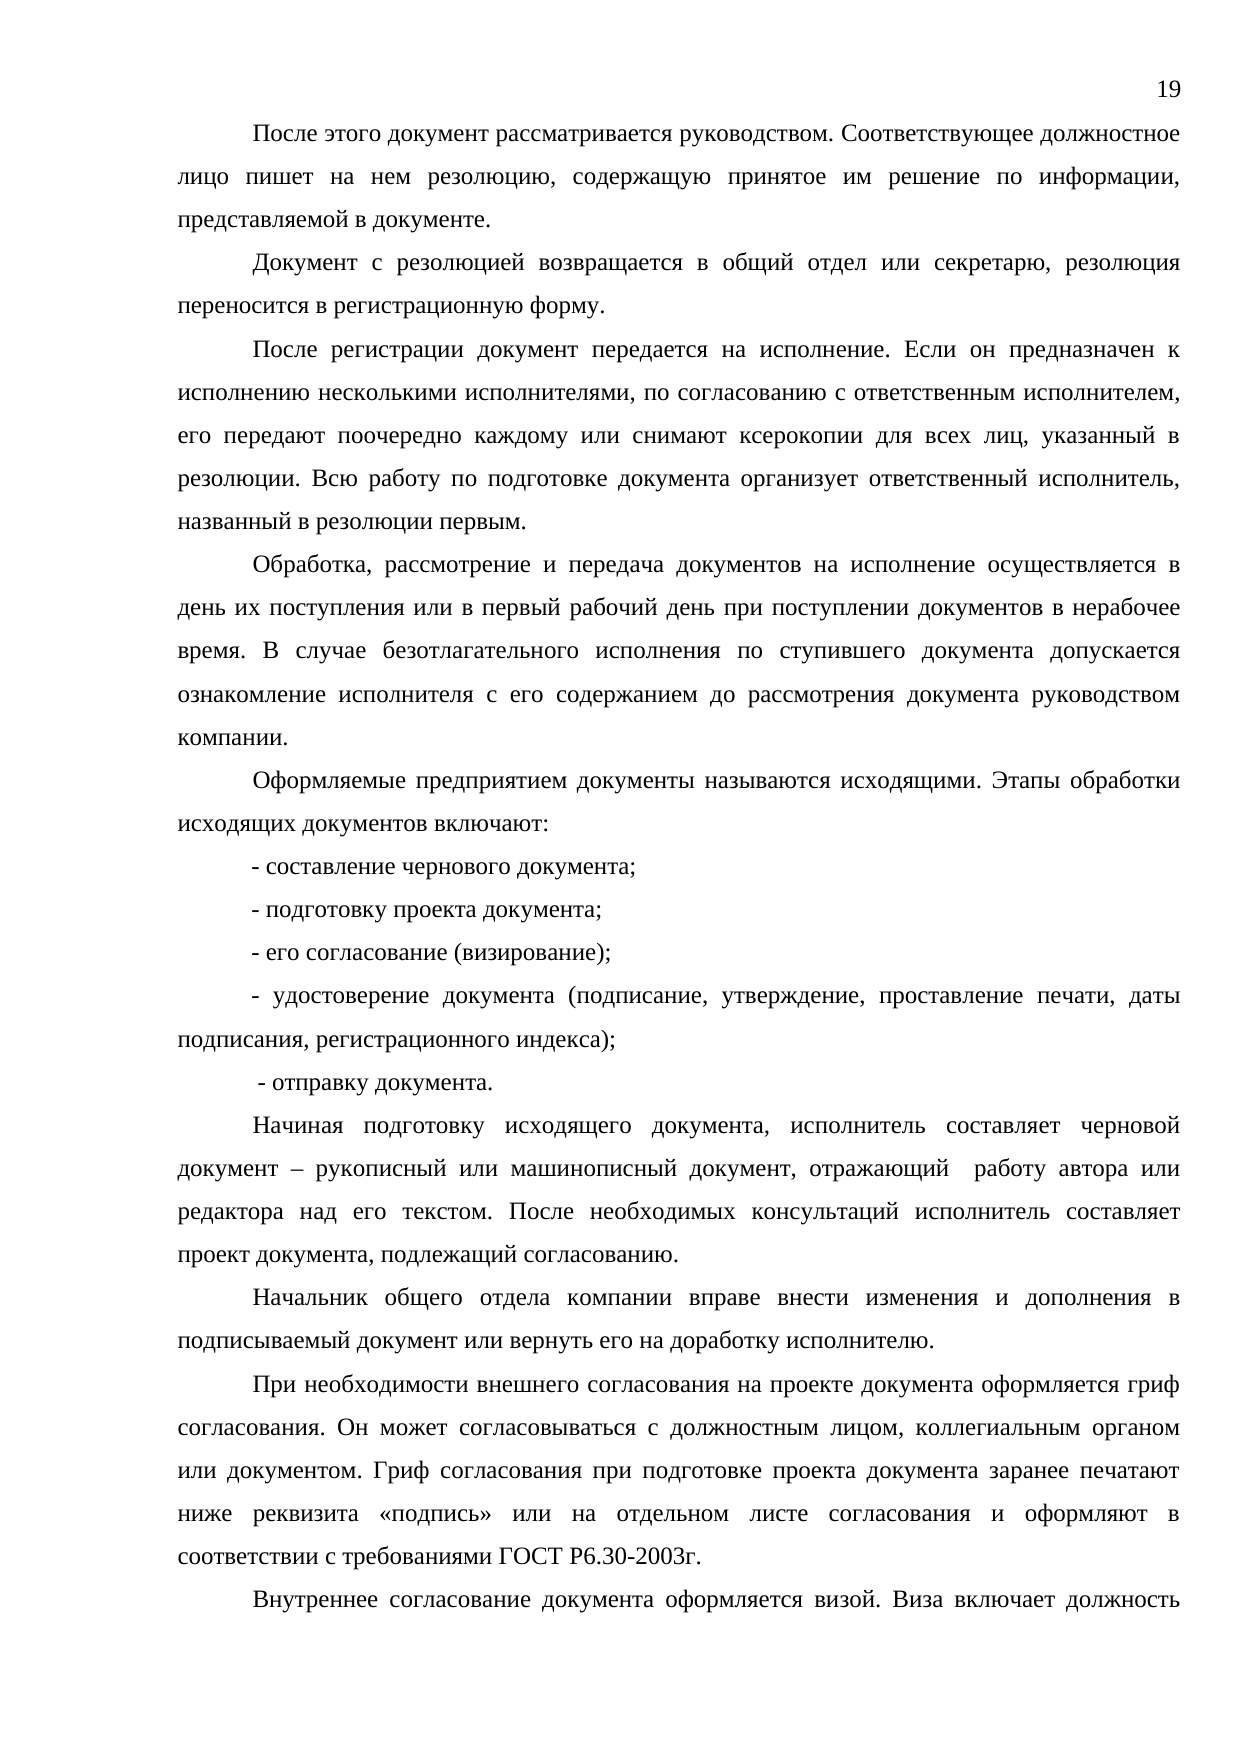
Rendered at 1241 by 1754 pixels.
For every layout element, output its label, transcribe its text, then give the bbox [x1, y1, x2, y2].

text Начальник общего отдела компании вправе внести изменения и дополнения в подписываемый документ или вернуть его на доработку исполнителю. [177, 1282, 1181, 1354]
text - составление чернового документа; [177, 851, 1181, 880]
text Обработка, рассмотрение и передача документов на исполнение осуществляется в день их поступления или в первый рабочий день при поступлении документов в нерабочее время. В случае безотлагательного исполнения по ступившего документа допускается ознакомление исполнителя с его содержанием до рассмотрения документа руководством компании. [177, 549, 1181, 751]
text - его согласование (визирование); [177, 937, 1181, 966]
text После регистрации документ передается на исполнение. Если он предназначен к исполнению несколькими исполнителями, по согласованию с ответственным исполнителем, его передают поочередно каждому или снимают ксерокопии для всех лиц, указанный в резолюции. Всю работу по подготовке документа организует ответственный исполнитель, названный в резолюции первым. [177, 334, 1181, 535]
text Документ с резолюцией возвращается в общий отдел или секретарю, резолюция переносится в регистрационную форму. [177, 247, 1181, 319]
text - подготовку проекта документа; [177, 894, 1181, 923]
text Начиная подготовку исходящего документа, исполнитель составляет черновой документ – рукописный или машинописный документ, отражающий работу автора или редактора над его текстом. После необходимых консультаций исполнитель составляет проект документа, подлежащий согласованию. [177, 1110, 1181, 1268]
text Оформляемые предприятием документы называются исходящими. Этапы обработки исходящих документов включают: [177, 765, 1181, 837]
text После этого документ рассматривается руководством. Соответствующее должностное лицо пишет на нем резолюцию, содержащую принятое им решение по информации, представляемой в документе. [177, 118, 1181, 233]
text - удостоверение документа (подписание, утверждение, проставление печати, даты подписания, регистрационного индекса); [177, 981, 1181, 1052]
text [177, 1584, 1181, 1613]
text При необходимости внешнего согласования на проекте документа оформляется гриф согласования. Он может согласовываться с должностным лицом, коллегиальным органом или документом. Гриф согласования при подготовке проекта документа заранее печатают ниже реквизита «подпись» или на отдельном листе согласования и оформляют в соответствии с требованиями ГОСТ Р6.30-2003г. [177, 1369, 1181, 1570]
text - отправку документа. [177, 1067, 1181, 1096]
